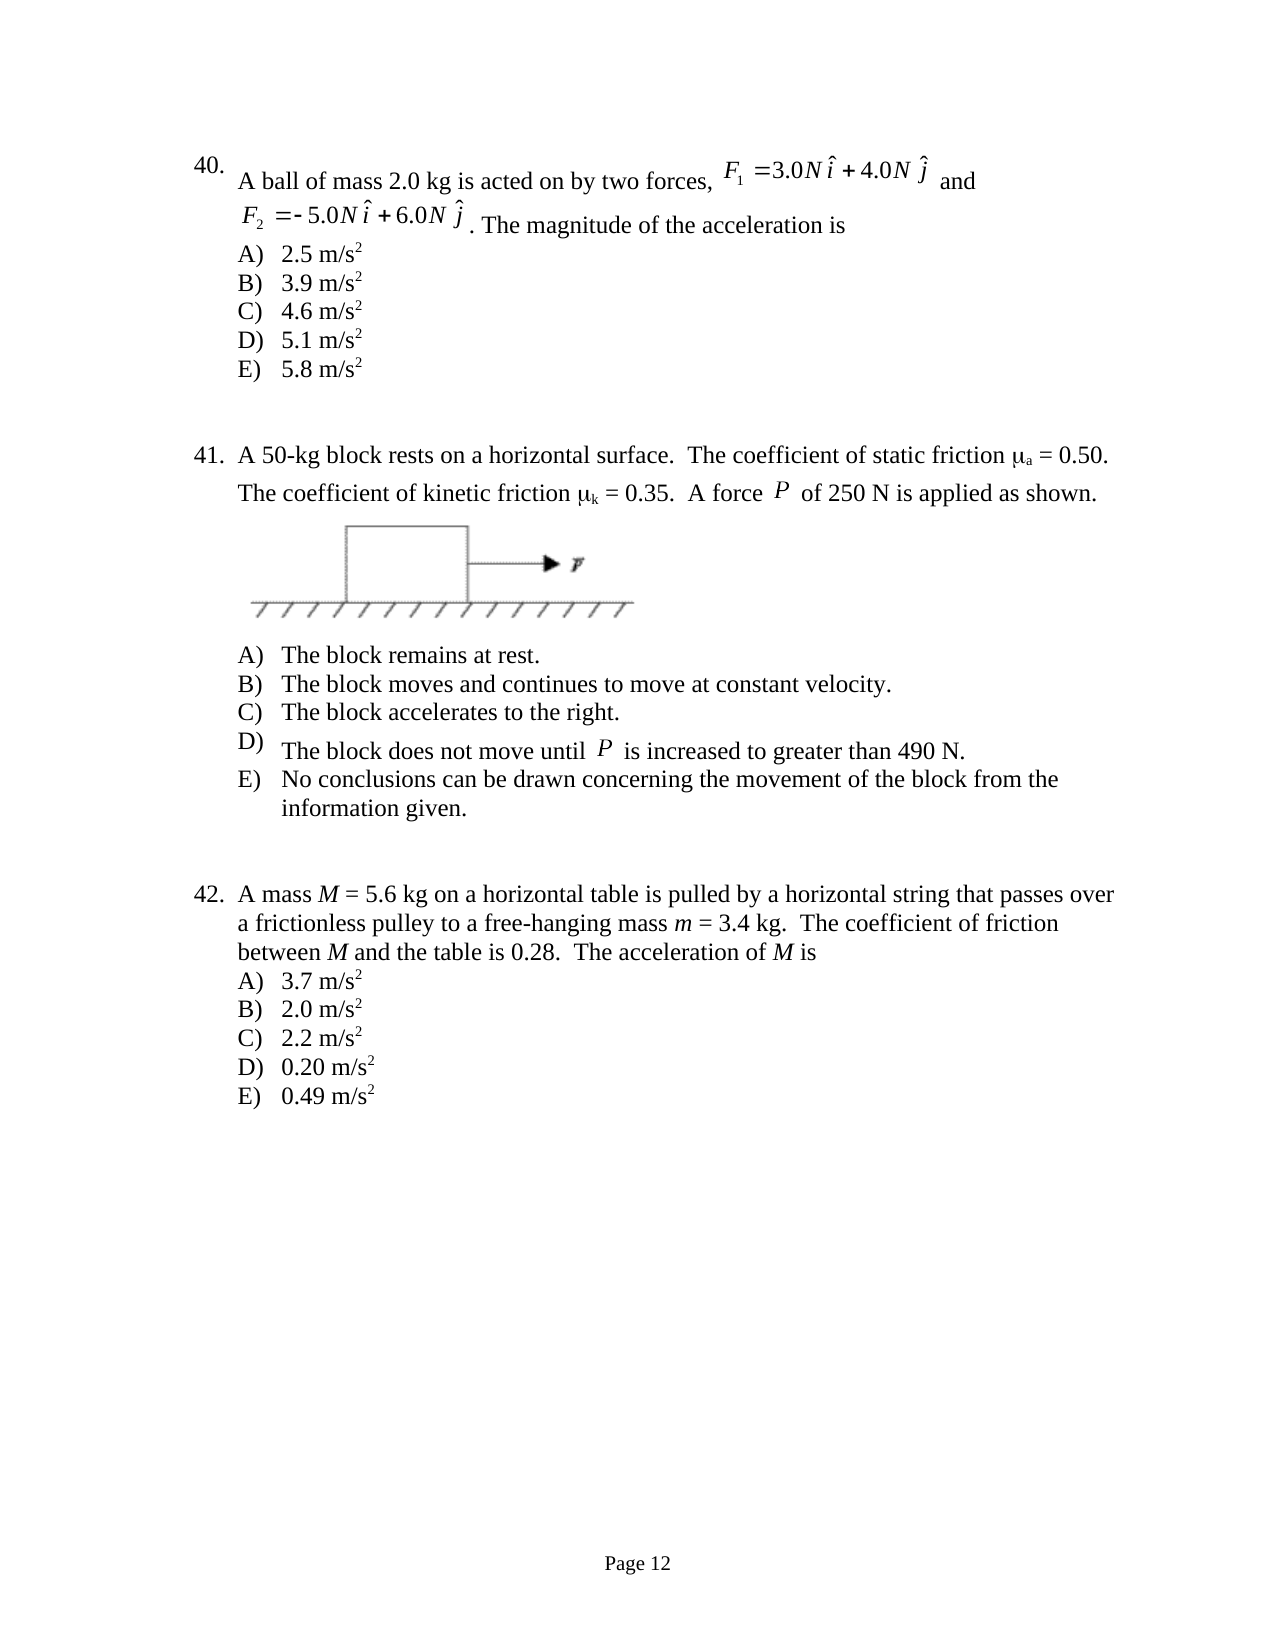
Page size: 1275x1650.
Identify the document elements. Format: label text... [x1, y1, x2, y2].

table_cell C) [231, 698, 275, 726]
table_cell E) [231, 354, 275, 383]
table_cell The block moves and continues to move at constant velocity. [275, 669, 1131, 697]
table_cell E) [231, 1081, 275, 1109]
table_header 40. [156, 150, 231, 239]
table_header A mass M = 5.6 kg on a horizontal table is pulled by a horizontal string that passes over a frictionless pulley to a free-hanging mass m = 3.4 kg. The coefficient of friction between M and the table is 0.28. The acceleration of M is [231, 880, 1131, 966]
table_cell A) [231, 239, 275, 268]
table_cell The block does not move until is increased to greater than 490 N. [275, 726, 1131, 764]
table_cell The block accelerates to the right. [275, 698, 1131, 726]
table_cell 5.1 m/s2 [275, 325, 1131, 354]
table_header 42. [156, 880, 231, 966]
table_cell B) [231, 268, 275, 296]
table_cell 2.0 m/s2 [275, 995, 1131, 1023]
table_cell 3.7 m/s2 [275, 966, 1131, 994]
table_cell No conclusions can be drawn concerning the movement of the block from the information given. [275, 765, 1131, 822]
table_cell 0.20 m/s2 [275, 1052, 1131, 1081]
table_header 41. [156, 440, 231, 640]
table_cell 4.6 m/s2 [275, 296, 1131, 325]
table_cell C) [231, 296, 275, 325]
table_header A ball of mass 2.0 kg is acted on by two forces, and . The magnitude of the acceleration is [231, 150, 1131, 239]
table_cell B) [231, 995, 275, 1023]
table_cell 3.9 m/s2 [275, 268, 1131, 296]
table_cell B) [231, 669, 275, 697]
picture [237, 507, 650, 640]
table_cell C) [231, 1023, 275, 1052]
table_cell 5.8 m/s2 [275, 354, 1131, 383]
table_cell 0.49 m/s2 [275, 1081, 1131, 1109]
table_cell 2.5 m/s2 [275, 239, 1131, 268]
table_cell D) [231, 1052, 275, 1081]
table_cell A) [231, 966, 275, 994]
table_cell D) [231, 726, 275, 764]
table_cell D) [231, 325, 275, 354]
table_cell A) [231, 640, 275, 669]
table_header A 50-kg block rests on a horizontal surface. The coefficient of static friction a = 0.50. The coefficient of kinetic friction k = 0.35. A force of 250 N is applied as shown. [231, 440, 1131, 640]
table_cell 2.2 m/s2 [275, 1023, 1131, 1052]
table_cell The block remains at rest. [275, 640, 1131, 669]
table_cell E) [231, 765, 275, 822]
